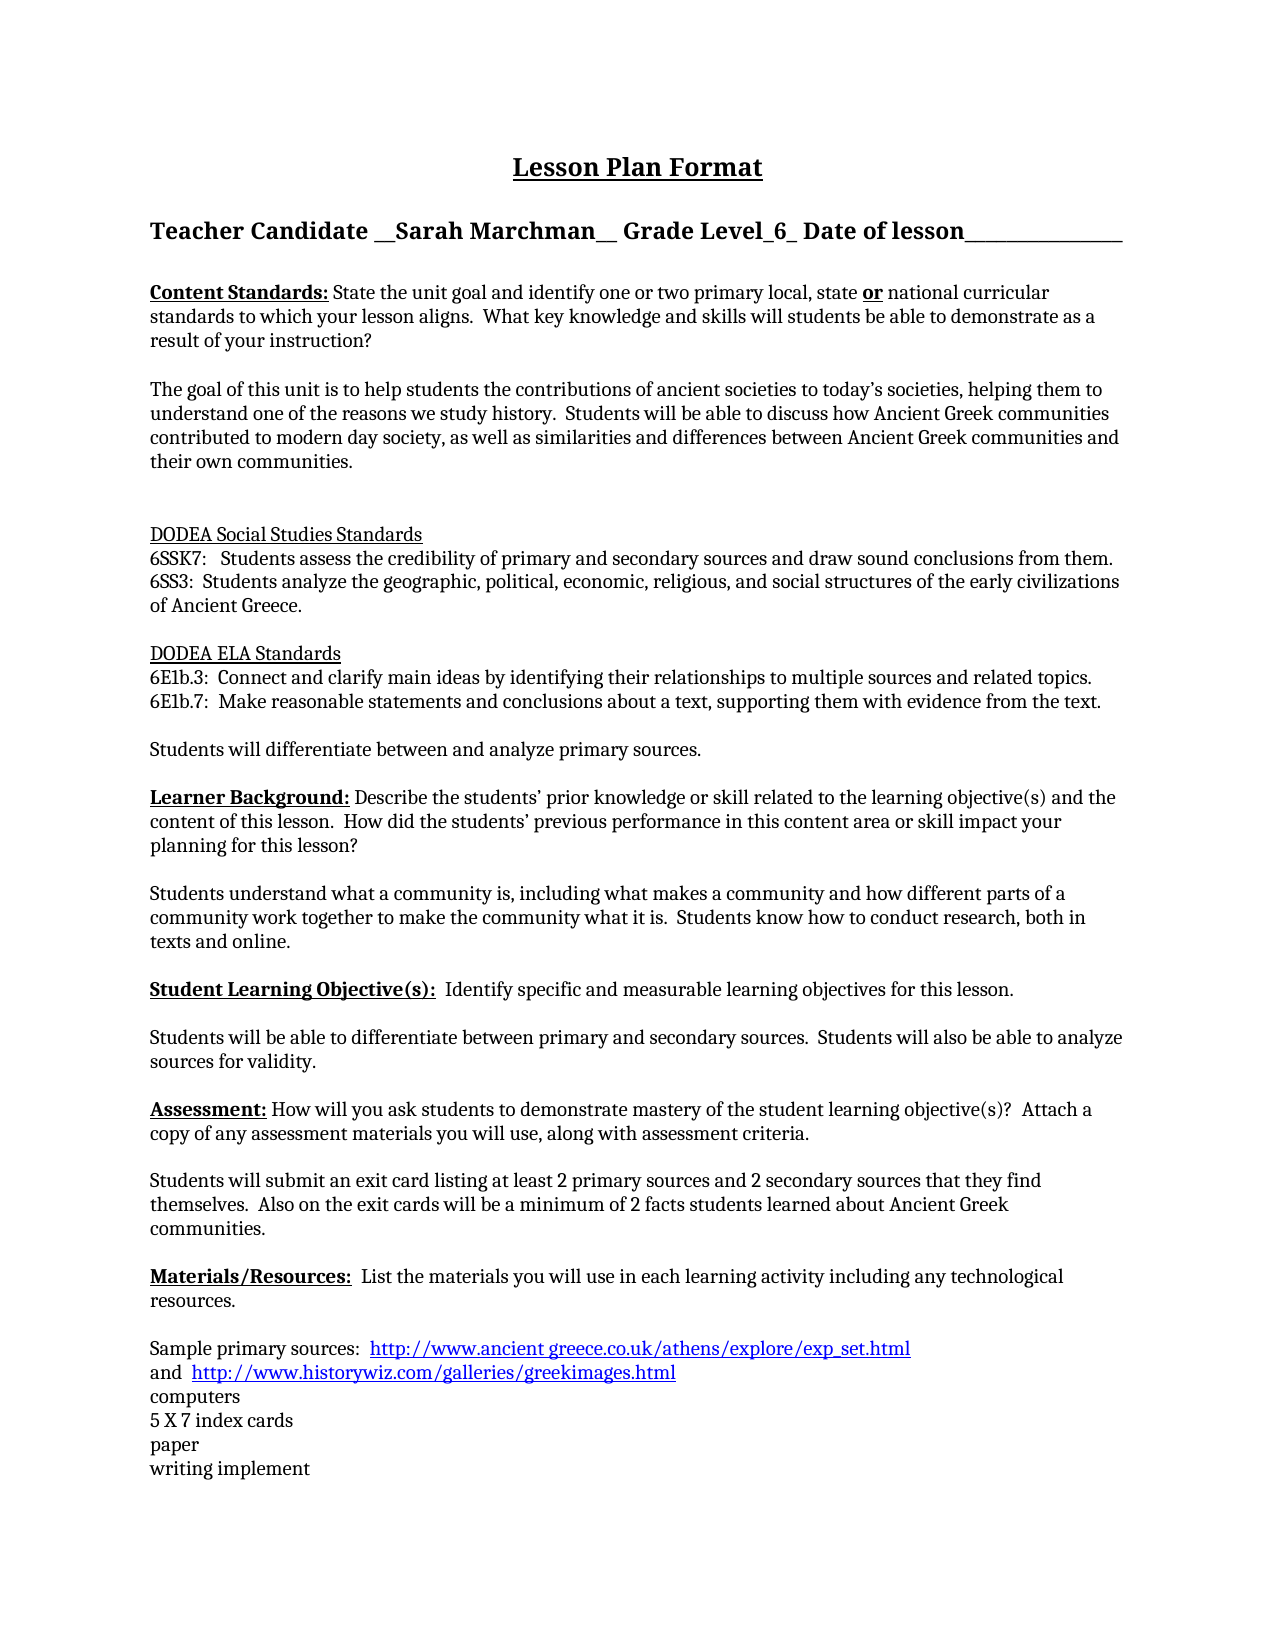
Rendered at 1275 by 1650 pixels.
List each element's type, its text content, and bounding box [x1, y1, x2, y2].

text 6SS3: Students analyze the geographic, political, economic, religious, and social structures of the early civilizations of Ancient Greece. [150, 570, 1125, 618]
text Assessment: How will you ask students to demonstrate mastery of the student learning objective(s)? Attach a copy of any assessment materials you will use, along with assessment criteria. [150, 1097, 1125, 1145]
text Content Standards: State the unit goal and identify one or two primary local, state or national curricular standards to which your lesson aligns. What key knowledge and skills will students be able to demonstrate as a result of your instruction? [150, 281, 1125, 352]
text and http://www.historywiz.com/galleries/greekimages.html [150, 1361, 1125, 1385]
text 6E1b.3: Connect and clarify main ideas by identifying their relationships to multiple sources and related topics. [150, 666, 1125, 690]
text 6SSK7: Students assess the credibility of primary and secondary sources and draw sound conclusions from them. [150, 546, 1125, 570]
text Learner Background: Describe the students’ prior knowledge or skill related to the learning objective(s) and the content of this lesson. How did the students’ previous performance in this content area or skill impact your planning for this lesson? [150, 786, 1125, 858]
text computers [150, 1385, 1125, 1409]
text 5 X 7 index cards [150, 1409, 1125, 1433]
text Lesson Plan Format [150, 150, 1125, 184]
text Students will be able to differentiate between primary and secondary sources. Students will also be able to analyze sources for validity. [150, 1025, 1125, 1073]
text Students understand what a community is, including what makes a community and how different parts of a community work together to make the community what it is. Students know how to conduct research, both in texts and online. [150, 882, 1125, 953]
text The goal of this unit is to help students the contributions of ancient societies to today’s societies, helping them to understand one of the reasons we study history. Students will be able to discuss how Ancient Greek communities contributed to modern day society, as well as similarities and differences between Ancient Greek communities and their own communities. [150, 377, 1125, 473]
text Materials/Resources: List the materials you will use in each learning activity including any technological resources. [150, 1265, 1125, 1313]
text Teacher Candidate __Sarah Marchman__ Grade Level_6_ Date of lesson_______________ [150, 215, 1125, 247]
text 6E1b.7: Make reasonable statements and conclusions about a text, supporting them with evidence from the text. [150, 690, 1125, 714]
text DODEA ELA Standards [150, 642, 1125, 666]
text paper [150, 1433, 1125, 1457]
text Students will differentiate between and analyze primary sources. [150, 738, 1125, 762]
text writing implement [150, 1457, 1125, 1481]
text DODEA Social Studies Standards [150, 522, 1125, 546]
text Student Learning Objective(s): Identify specific and measurable learning objectives for this lesson. [150, 977, 1125, 1001]
text Students will submit an exit card listing at least 2 primary sources and 2 secondary sources that they find themselves. Also on the exit cards will be a minimum of 2 facts students learned about Ancient Greek communities. [150, 1169, 1125, 1241]
text Sample primary sources: http://www.ancient greece.co.uk/athens/explore/exp_set.html [150, 1337, 1125, 1361]
